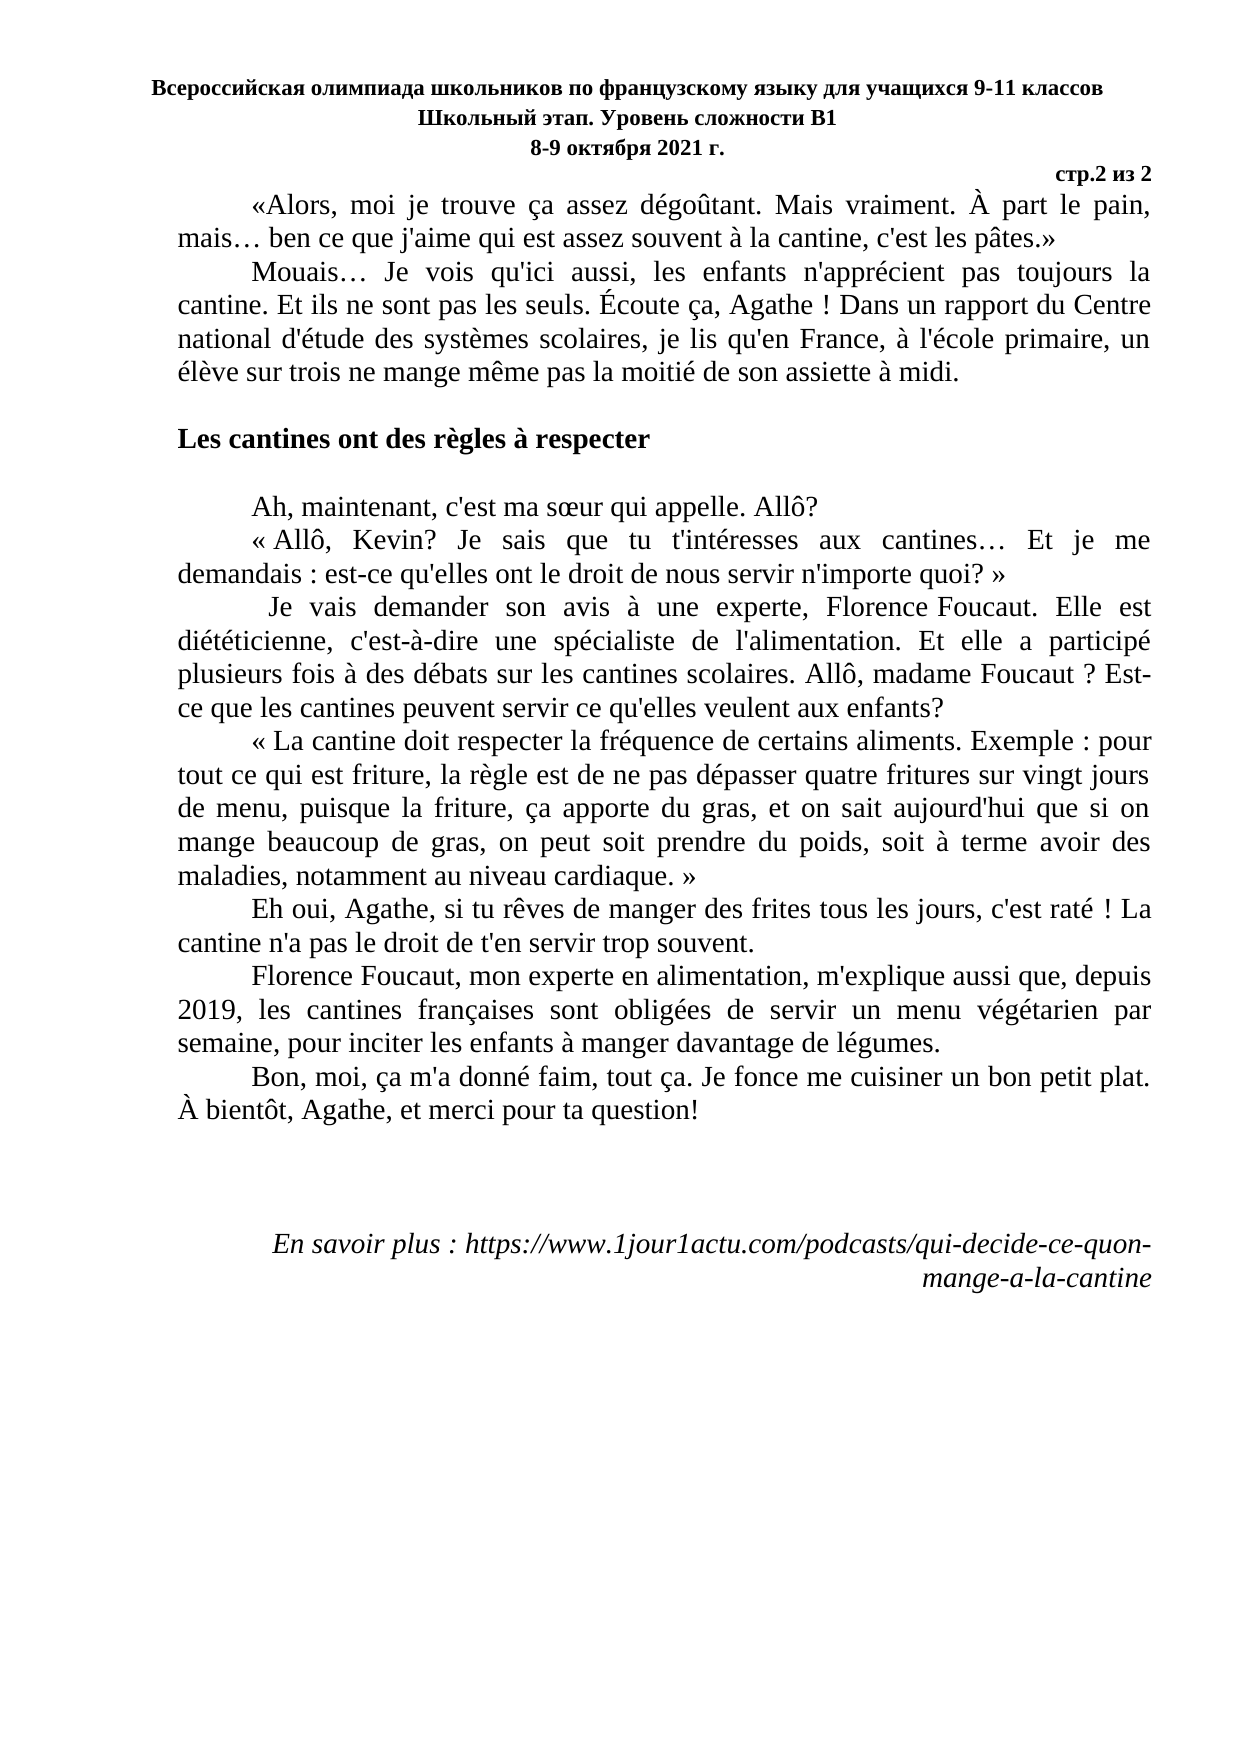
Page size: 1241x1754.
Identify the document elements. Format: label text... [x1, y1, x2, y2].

text Mouais… Je vois qu'ici aussi, les enfants n'apprécient pas toujours la cantine. Et ils ne sont pas les seuls. Écoute ça, Agathe ! Dans un rapport du Centre national d'étude des systèmes scolaires, je lis qu'en France, à l'école primaire, un élève sur trois ne mange même pas la moitié de son assiette à midi. [177, 254, 1152, 388]
text Bon, moi, ça m'a donné faim, tout ça. Je fonce me cuisiner un bon petit plat. À bientôt, Agathe, et merci pour ta question! [177, 1059, 1152, 1126]
text « La cantine doit respecter la fréquence de certains aliments. Exemple : pour tout ce qui est friture, la règle est de ne pas dépasser quatre fritures sur vingt jours de menu, puisque la friture, ça apporte du gras, et on sait aujourd'hui que si on mange beaucoup de gras, on peut soit prendre du poids, soit à terme avoir des maladies, notamment au niveau cardiaque. » [177, 723, 1152, 891]
text « Allô, Kevin? Je sais que tu t'intéresses aux cantines… Et je me demandais : est-ce qu'elles ont le droit de nous servir n'importe quoi? » [177, 522, 1152, 589]
text Je vais demander son avis à une experte, Florence Foucaut. Elle est diététicienne, c'est-à-dire une spécialiste de l'alimentation. Et elle a participé plusieurs fois à des débats sur les cantines scolaires. Allô, madame Foucaut ? Est-ce que les cantines peuvent servir ce qu'elles veulent aux enfants? [177, 589, 1152, 723]
text Les cantines ont des règles à respecter [177, 422, 1152, 455]
text «Alors, moi je trouve ça assez dégoûtant. Mais vraiment. À part le pain, mais… ben ce que j'aime qui est assez souvent à la cantine, c'est les pâtes.» [177, 187, 1152, 254]
text Florence Foucaut, mon experte en alimentation, m'explique aussi que, depuis 2019, les cantines françaises sont obligées de servir un menu végétarien par semaine, pour inciter les enfants à manger davantage de légumes. [177, 958, 1152, 1059]
text Eh oui, Agathe, si tu rêves de manger des frites tous les jours, c'est raté ! La cantine n'a pas le droit de t'en servir trop souvent. [177, 891, 1152, 958]
text Ah, maintenant, c'est ma sœur qui appelle. Allô? [177, 489, 1152, 522]
text En savoir plus : https://www.1jour1actu.com/podcasts/qui-decide-ce-quon-mange-a-la-cantine [177, 1227, 1152, 1294]
